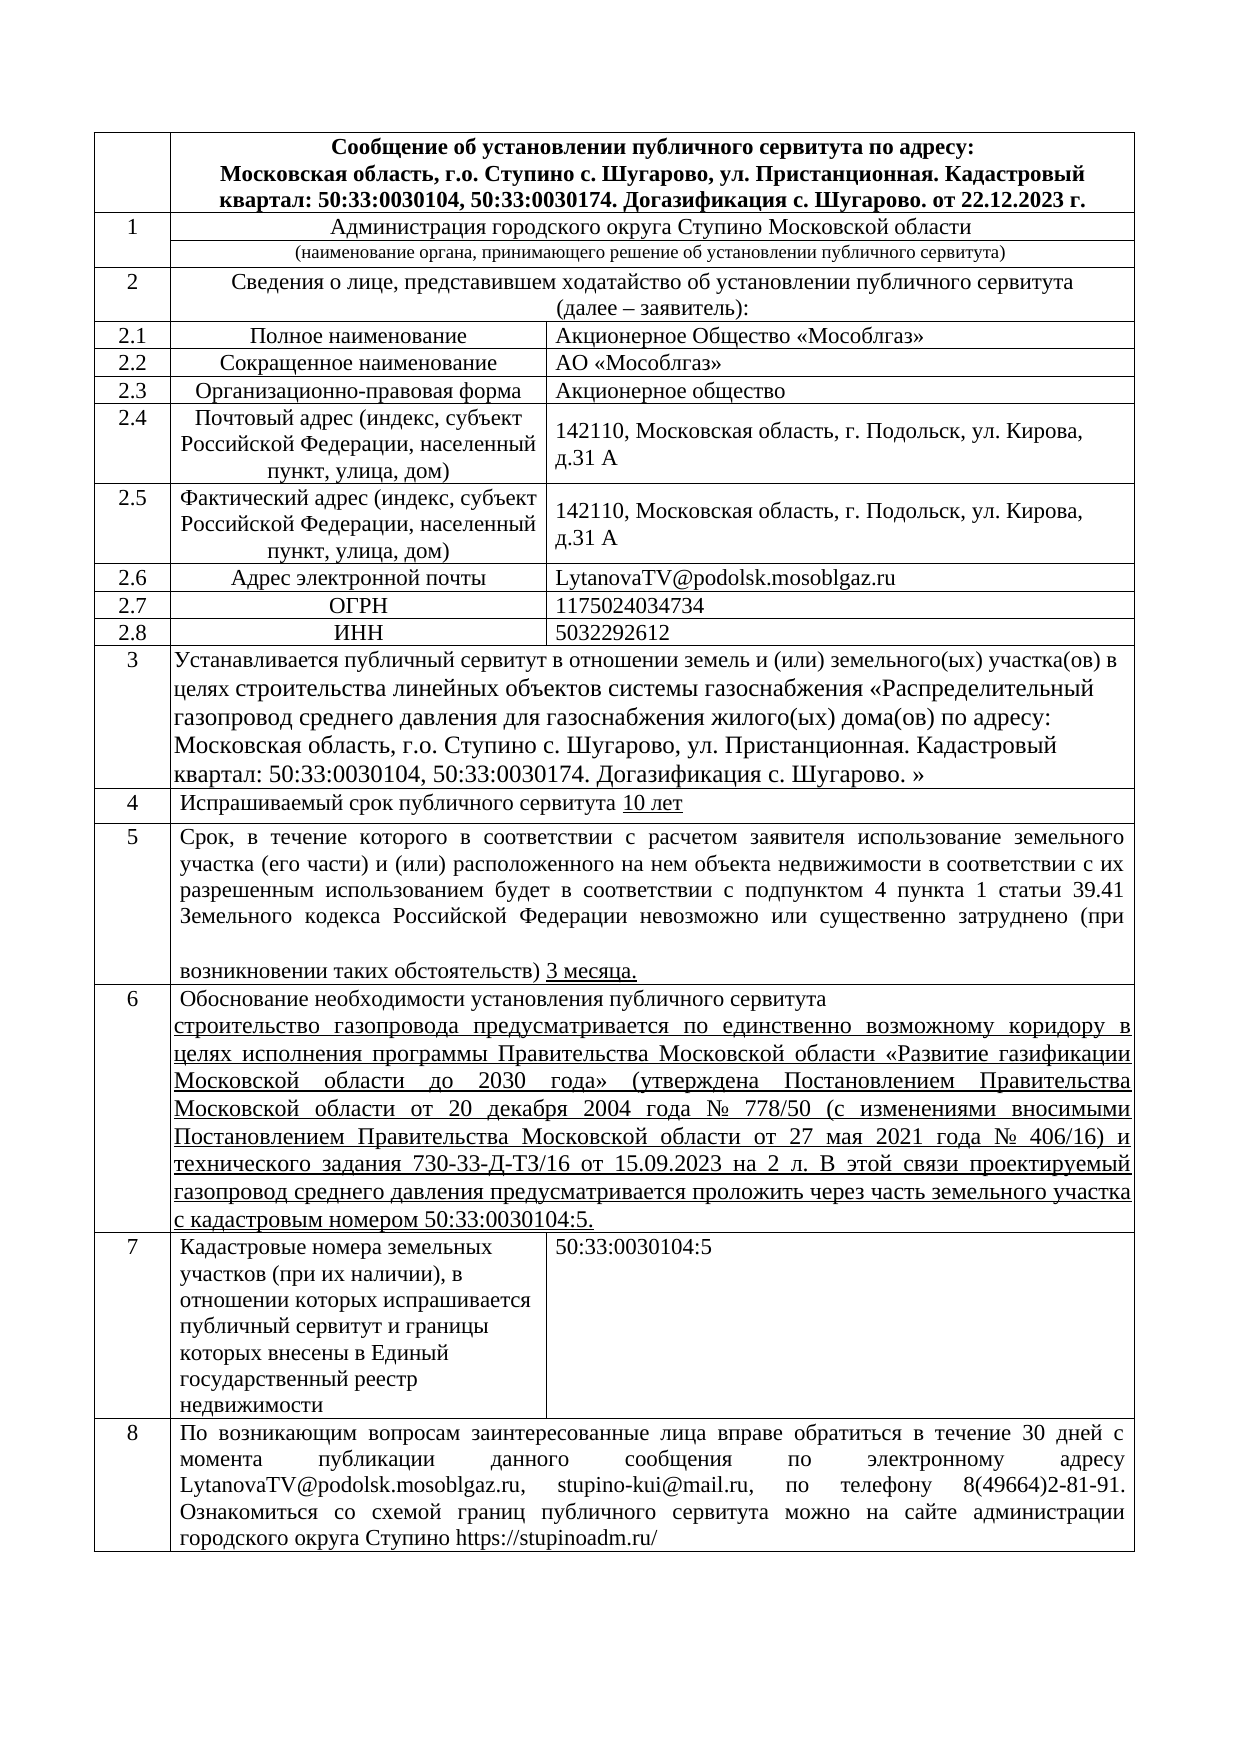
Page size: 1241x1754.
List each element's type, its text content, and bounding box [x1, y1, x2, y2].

table_cell 142110, Московская область, г. Подольск, ул. Кирова, д.31 А [547, 484, 1134, 563]
table_cell 5032292612 [547, 619, 1134, 645]
table_cell АО «Мособлгаз» [547, 349, 1134, 376]
table_cell 2.7 [95, 592, 170, 618]
table_cell 6 [95, 985, 170, 1232]
table_cell LytanovaTV@podolsk.mosoblgaz.ru [547, 564, 1134, 591]
table_cell 142110, Московская область, г. Подольск, ул. Кирова, д.31 А [547, 404, 1134, 483]
table_cell Кадастровые номера земельных участков (при их наличии), в отношении которых испрашивается публичный сервитут и границы которых внесены в Единый государственный реестр недвижимости [171, 1233, 546, 1418]
table_cell ОГРН [171, 592, 546, 618]
table_cell Срок, в течение которого в соответствии с расчетом заявителя использование земельного участка (его части) и (или) расположенного на нем объекта недвижимости в соответствии с их разрешенным использованием будет в соответствии с подпунктом 4 пункта 1 статьи 39.41 Земельного кодекса Российской Федерации невозможно или существенно затруднено (при возникновении таких обстоятельств) 3 месяца. [171, 824, 1134, 984]
table_cell 4 [95, 789, 170, 822]
table_cell [171, 213, 204, 240]
table_cell [1097, 213, 1134, 240]
table_cell Обоснование необходимости установления публичного сервитута строительство газопровода предусматривается по единственно возможному коридору в целях исполнения программы Правительства Московской области «Развитие газификации Московской области до 2030 года» (утверждена Постановлением Правительства Московской области от 20 декабря 2004 года № 778/50 (с изменениями вносимыми Постановлением Правительства Московской области от 27 мая 2021 года № 406/16) и технического задания 730-33-Д-ТЗ/16 от 15.09.2023 на 2 л. В этой связи проектируемый газопровод среднего давления предусматривается проложить через часть земельного участка с кадастровым номером 50:33:0030104:5. [171, 985, 1134, 1232]
table_cell Фактический адрес (индекс, субъект Российской Федерации, населенный пункт, улица, дом) [171, 484, 546, 563]
table_cell 1 [95, 213, 170, 267]
table_cell [171, 241, 204, 267]
table_cell Адрес электронной почты [171, 564, 546, 591]
table_cell [1097, 241, 1134, 267]
table_cell Акционерное общество [547, 377, 1134, 403]
table_cell 50:33:0030104:5 [547, 1233, 1134, 1418]
table_cell 2.3 [95, 377, 170, 403]
table_cell (наименование органа, принимающего решение об установлении публичного сервитута) [205, 241, 1097, 267]
table_cell 8 [95, 1419, 170, 1551]
table_cell Администрация городского округа Ступино Московской области [205, 213, 1097, 240]
table_cell 1175024034734 [547, 592, 1134, 618]
table_cell 5 [95, 824, 170, 984]
table_cell 2.6 [95, 564, 170, 591]
table_cell Организационно-правовая форма [171, 377, 546, 403]
table_cell Акционерное Общество «Мособлгаз» [547, 322, 1134, 348]
table_cell Почтовый адрес (индекс, субъект Российской Федерации, населенный пункт, улица, дом) [171, 404, 546, 483]
table_cell Устанавливается публичный сервитут в отношении земель и (или) земельного(ых) участка(ов) в целях строительства линейных объектов системы газоснабжения «Распределительный газопровод среднего давления для газоснабжения жилого(ых) дома(ов) по адресу: Московская область, г.о. Ступино с. Шугарово, ул. Пристанционная. Кадастровый квартал: 50:33:0030104, 50:33:0030174. Догазификация с. Шугарово. » [171, 646, 1134, 788]
table_cell Испрашиваемый срок публичного сервитута 10 лет [171, 789, 1134, 822]
table_cell 2.5 [95, 484, 170, 563]
table_header Сообщение об установлении публичного сервитута по адресу: Московская область, г.о. Ступино с. Шугарово, ул. Пристанционная. Кадастровый квартал: 50:33:0030104, 50:33:0030174. Догазификация с. Шугарово. от 22.12.2023 г. [171, 133, 1134, 212]
table_cell 2.2 [95, 349, 170, 376]
table_cell Сведения о лице, представившем ходатайство об установлении публичного сервитута (далее – заявитель): [171, 268, 1134, 321]
table_cell 7 [95, 1233, 170, 1418]
table_cell Полное наименование [171, 322, 546, 348]
table_cell 2 [95, 268, 170, 321]
table_cell 3 [95, 646, 170, 788]
table_cell По возникающим вопросам заинтересованные лица вправе обратиться в течение 30 дней с момента публикации данного сообщения по электронному адресу LytanovaTV@podolsk.mosoblgaz.ru, stupino-kui@mail.ru, по телефону 8(49664)2-81-91. Ознакомиться со схемой границ публичного сервитута можно на сайте администрации городского округа Ступино https://stupinoadm.ru/ [171, 1419, 1134, 1551]
table_cell 2.1 [95, 322, 170, 348]
table_cell 2.4 [95, 404, 170, 483]
table_cell 2.8 [95, 619, 170, 645]
table_cell ИНН [171, 619, 546, 645]
table_cell Сокращенное наименование [171, 349, 546, 376]
table_header [95, 133, 170, 212]
